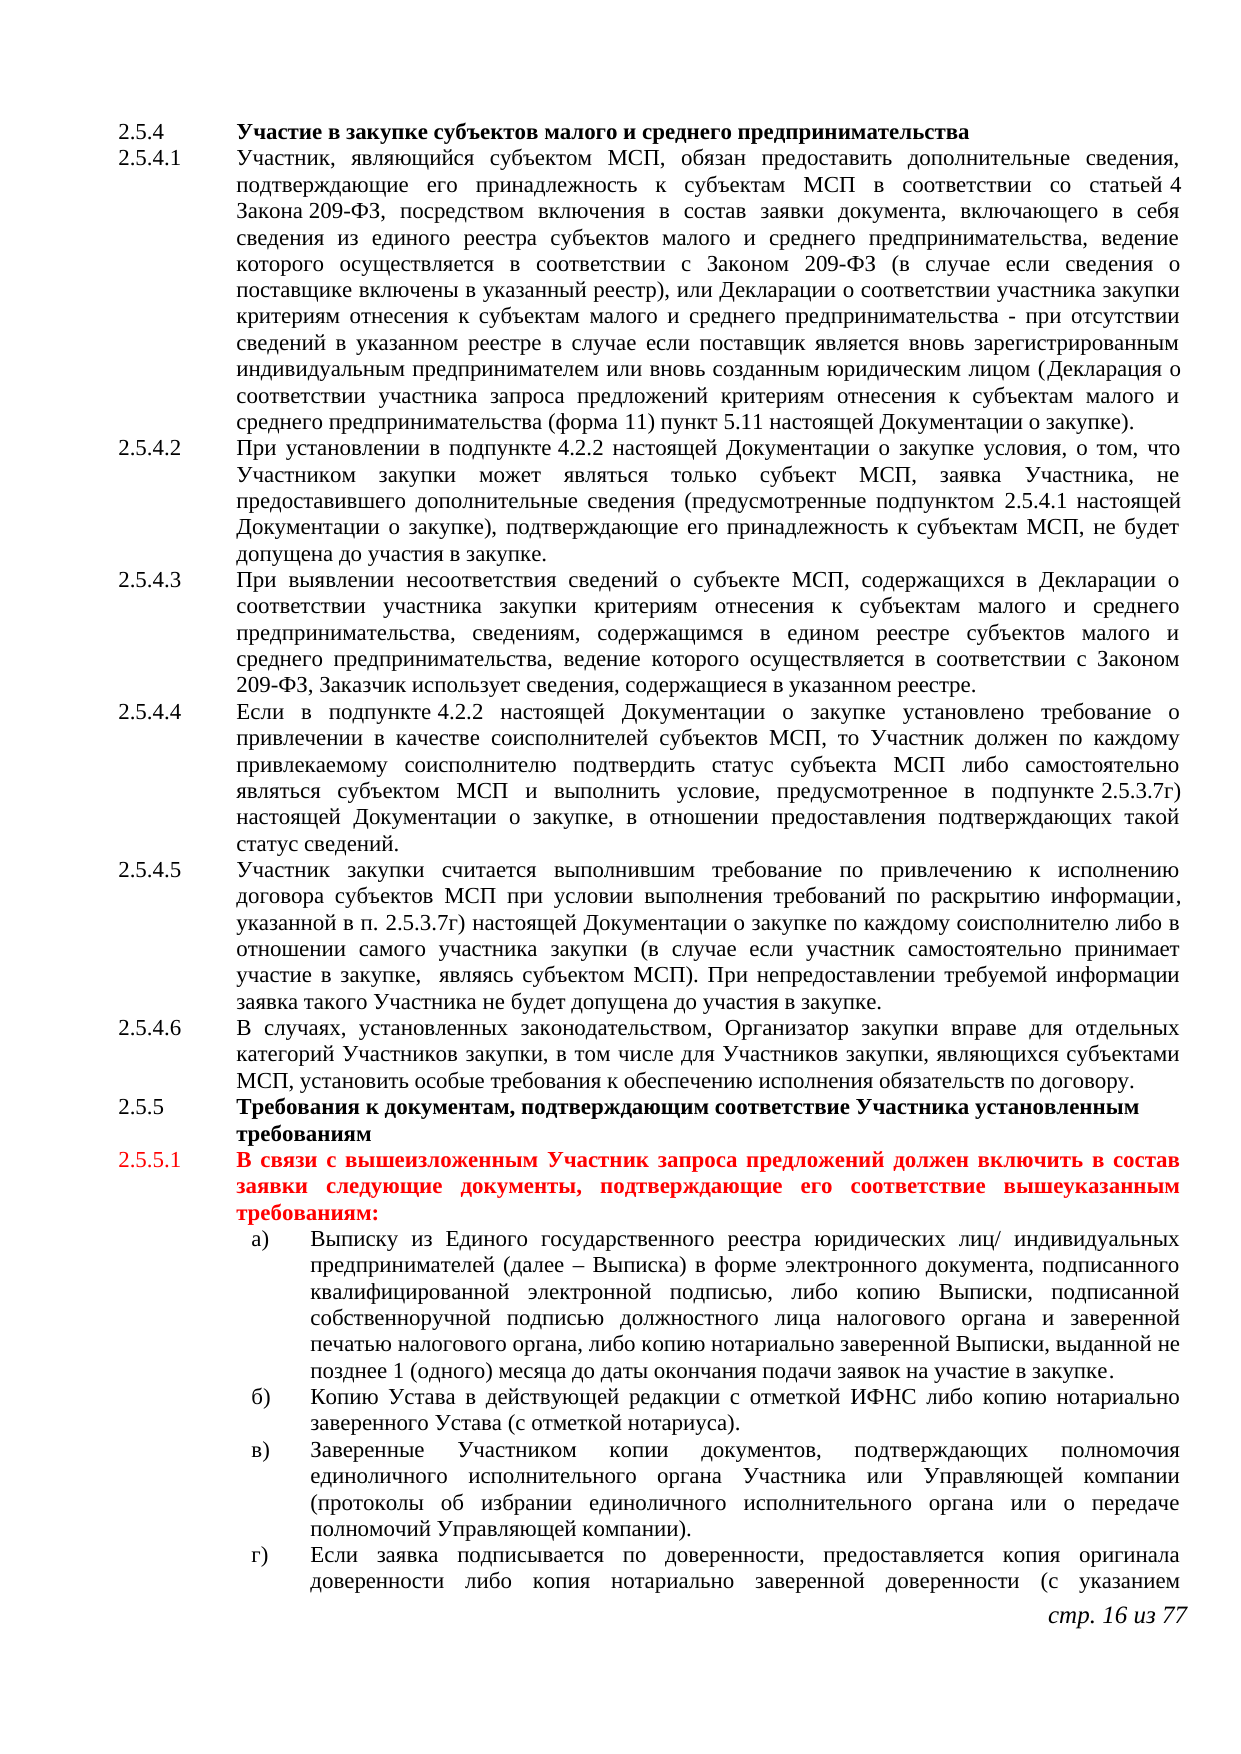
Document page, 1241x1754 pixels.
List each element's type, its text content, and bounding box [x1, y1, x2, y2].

text При установлении в подпункте 4.2.2 настоящей Документации о закупке условия, о том, что Участником закупки может являться только субъект МСП, заявка Участника, не предоставившего дополнительные сведения (предусмотренные подпунктом 2.5.4.1 настоящей Документации о закупке), подтверждающие его принадлежность к субъектам МСП, не будет допущена до участия в закупке. [118, 434, 1181, 566]
list Копию Устава в действующей редакции с отметкой ИФНС либо копию нотариально заверенного Устава (с отметкой нотариуса). [251, 1383, 1181, 1436]
list Заверенные Участником копии документов, подтверждающих полномочия единоличного исполнительного органа Участника или Управляющей компании (протоколы об избрании единоличного исполнительного органа или о передаче полномочий Управляющей компании). [251, 1436, 1181, 1541]
list Требования к документам, подтверждающим соответствие Участника установленным требованиям [118, 1093, 1181, 1146]
text Участник, являющийся субъектом МСП, обязан предоставить дополнительные сведения, подтверждающие его принадлежность к субъектам МСП в соответствии со статьей 4 Закона 209-ФЗ, посредством включения в состав заявки документа, включающего в себя сведения из единого реестра субъектов малого и среднего предпринимательства, ведение которого осуществляется в соответствии с Законом 209-ФЗ (в случае если сведения о поставщике включены в указанный реестр), или Декларации о соответствии участника закупки критериям отнесения к субъектам малого и среднего предпринимательства - при отсутствии сведений в указанном реестре в случае если поставщик является вновь зарегистрированным индивидуальным предпринимателем или вновь созданным юридическим лицом (Декларация о соответствии участника запроса предложений критериям отнесения к субъектам малого и среднего предпринимательства (форма 11) пункт 5.11 настоящей Документации о закупке). [118, 144, 1181, 434]
list Выписку из Единого государственного реестра юридических лиц/ индивидуальных предпринимателей (далее – Выписка) в форме электронного документа, подписанного квалифицированной электронной подписью, либо копию Выписки, подписанной собственноручной подписью должностного лица налогового органа и заверенной печатью налогового органа, либо копию нотариально заверенной Выписки, выданной не позднее 1 (одного) месяца до даты окончания подачи заявок на участие в закупке. [251, 1225, 1181, 1383]
list Участие в закупке субъектов малого и среднего предпринимательства [118, 118, 1181, 144]
text При выявлении несоответствия сведений о субъекте МСП, содержащихся в Декларации о соответствии участника закупки критериям отнесения к субъектам малого и среднего предпринимательства, сведениям, содержащимся в едином реестре субъектов малого и среднего предпринимательства, ведение которого осуществляется в соответствии с Законом 209-ФЗ, Заказчик использует сведения, содержащиеся в указанном реестре. [118, 566, 1181, 698]
list В связи с вышеизложенным Участник запроса предложений должен включить в состав заявки следующие документы, подтверждающие его соответствие вышеуказанным требованиям: [118, 1146, 1181, 1225]
text Участник закупки считается выполнившим требование по привлечению к исполнению договора субъектов МСП при условии выполнения требований по раскрытию информации, указанной в п. 2.5.3.7г) настоящей Документации о закупке по каждому соисполнителю либо в отношении самого участника закупки (в случае если участник самостоятельно принимает участие в закупке, являясь субъектом МСП). При непредоставлении требуемой информации заявка такого Участника не будет допущена до участия в закупке. [118, 856, 1181, 1014]
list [251, 1541, 1181, 1594]
text В случаях, установленных законодательством, Организатор закупки вправе для отдельных категорий Участников закупки, в том числе для Участников закупки, являющихся субъектами МСП, установить особые требования к обеспечению исполнения обязательств по договору. [118, 1014, 1181, 1093]
text Если в подпункте 4.2.2 настоящей Документации о закупке установлено требование о привлечении в качестве соисполнителей субъектов МСП, то Участник должен по каждому привлекаемому соисполнителю подтвердить статус субъекта МСП либо самостоятельно являться субъектом МСП и выполнить условие, предусмотренное в подпункте 2.5.3.7г) настоящей Документации о закупке, в отношении предоставления подтверждающих такой статус сведений. [118, 698, 1181, 856]
